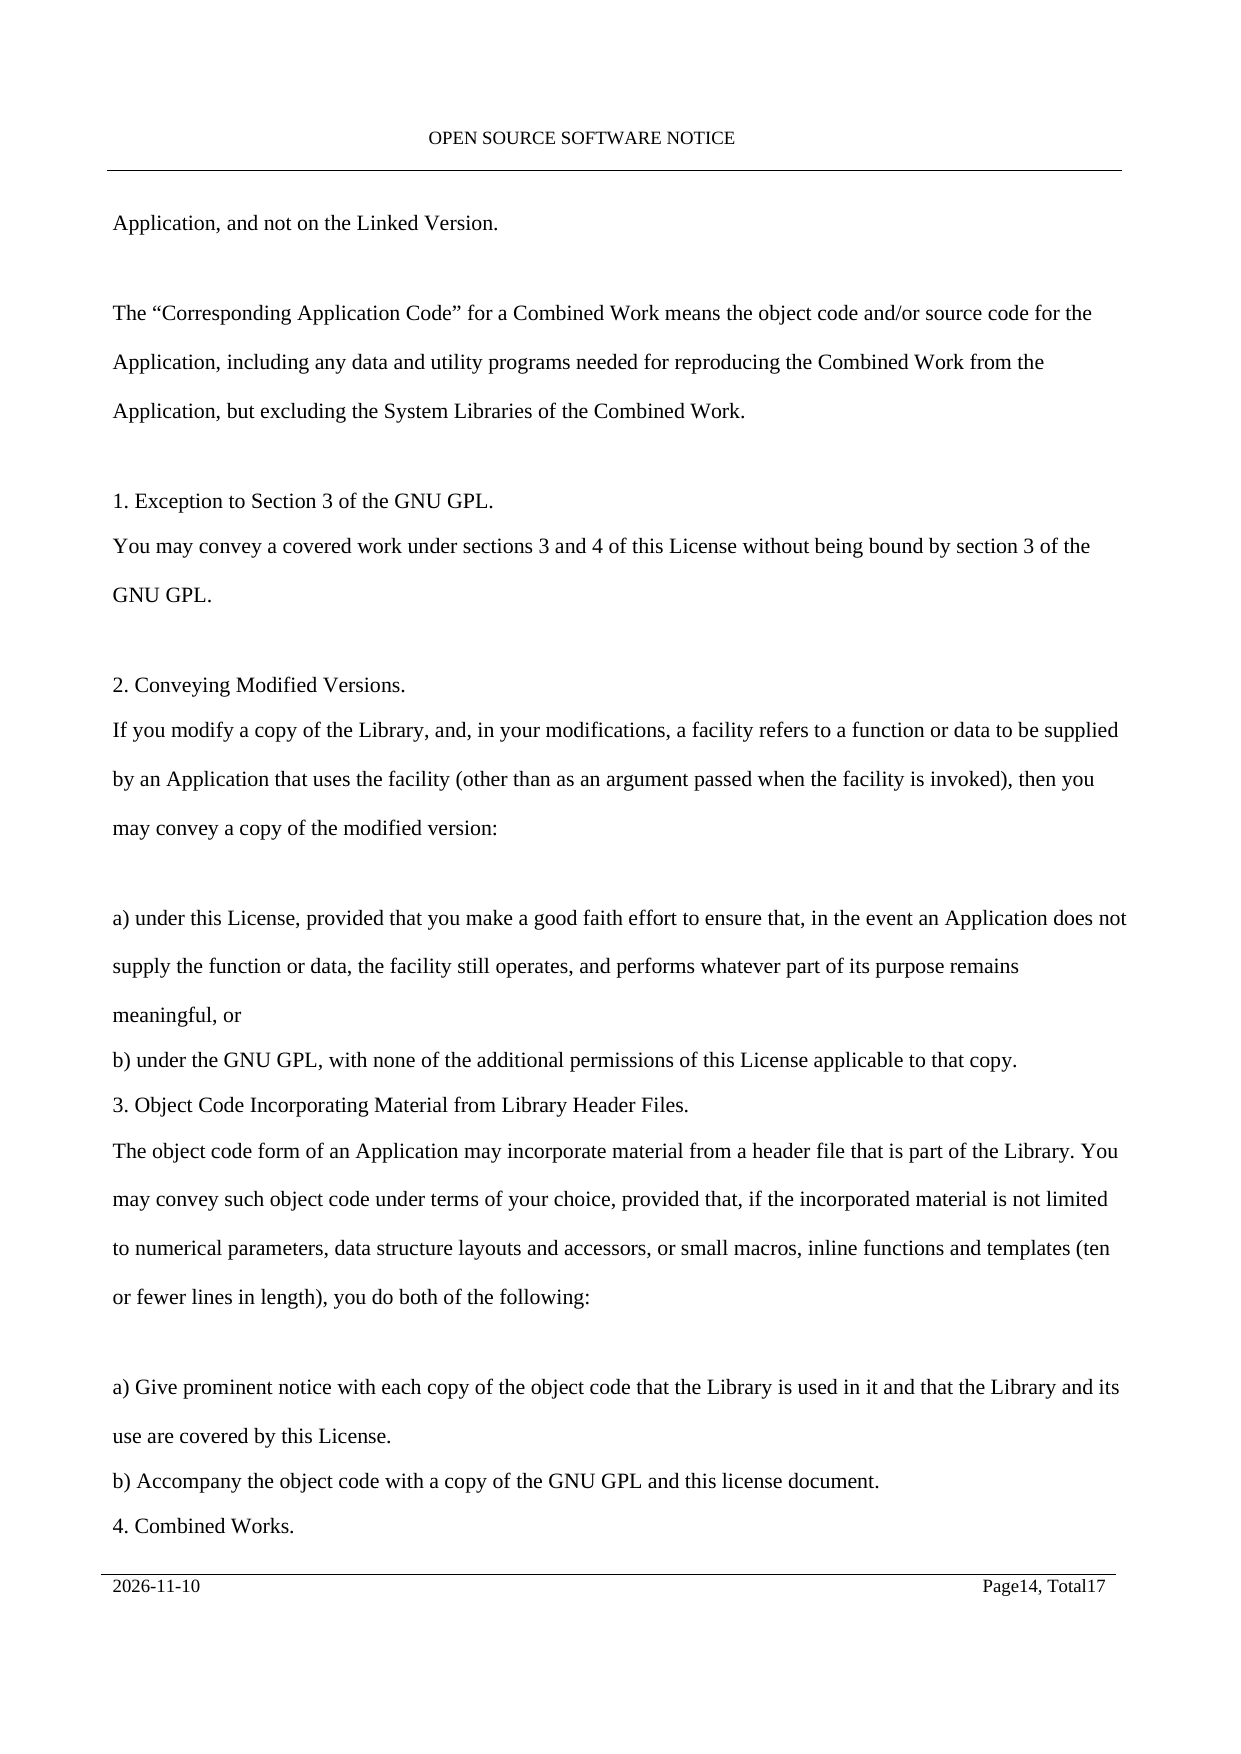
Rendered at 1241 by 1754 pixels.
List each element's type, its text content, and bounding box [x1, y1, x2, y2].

text a) Give prominent notice with each copy of the object code that the Library is used in it and that the Library and its use are covered by this License. [112, 1370, 1128, 1452]
text b) Accompany the object code with a copy of the GNU GPL and this license document. [112, 1464, 1128, 1497]
text The object code form of an Application may incorporate material from a header file that is part of the Library. You may convey such object code under terms of your choice, provided that, if the incorporated material is not limited to numerical parameters, data structure layouts and accessors, or small macros, inline functions and templates (ten or fewer lines in length), you do both of the following: [112, 1134, 1128, 1313]
text 1. Exception to Section 3 of the GNU GPL. [112, 484, 1128, 517]
text 4. Combined Works. [112, 1509, 1128, 1542]
text a) under this License, provided that you make a good faith effort to ensure that, in the event an Application does not supply the function or data, the facility still operates, and performs whatever part of its purpose remains meaningful, or [112, 901, 1128, 1031]
text If you modify a copy of the Library, and, in your modifications, a facility refers to a function or data to be supplied by an Application that uses the facility (other than as an argument passed when the facility is invoked), then you may convey a copy of the modified version: [112, 713, 1128, 843]
text The “Corresponding Application Code” for a Combined Work means the object code and/or source code for the Application, including any data and utility programs needed for reproducing the Combined Work from the Application, but excluding the System Libraries of the Combined Work. [112, 297, 1128, 427]
text 3. Object Code Incorporating Material from Library Header Files. [112, 1089, 1128, 1121]
text b) under the GNU GPL, with none of the additional permissions of this License applicable to that copy. [112, 1044, 1128, 1076]
text 2. Conveying Modified Versions. [112, 668, 1128, 701]
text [112, 206, 1128, 239]
text You may convey a covered work under sections 3 and 4 of this License without being bound by section 3 of the GNU GPL. [112, 529, 1128, 611]
